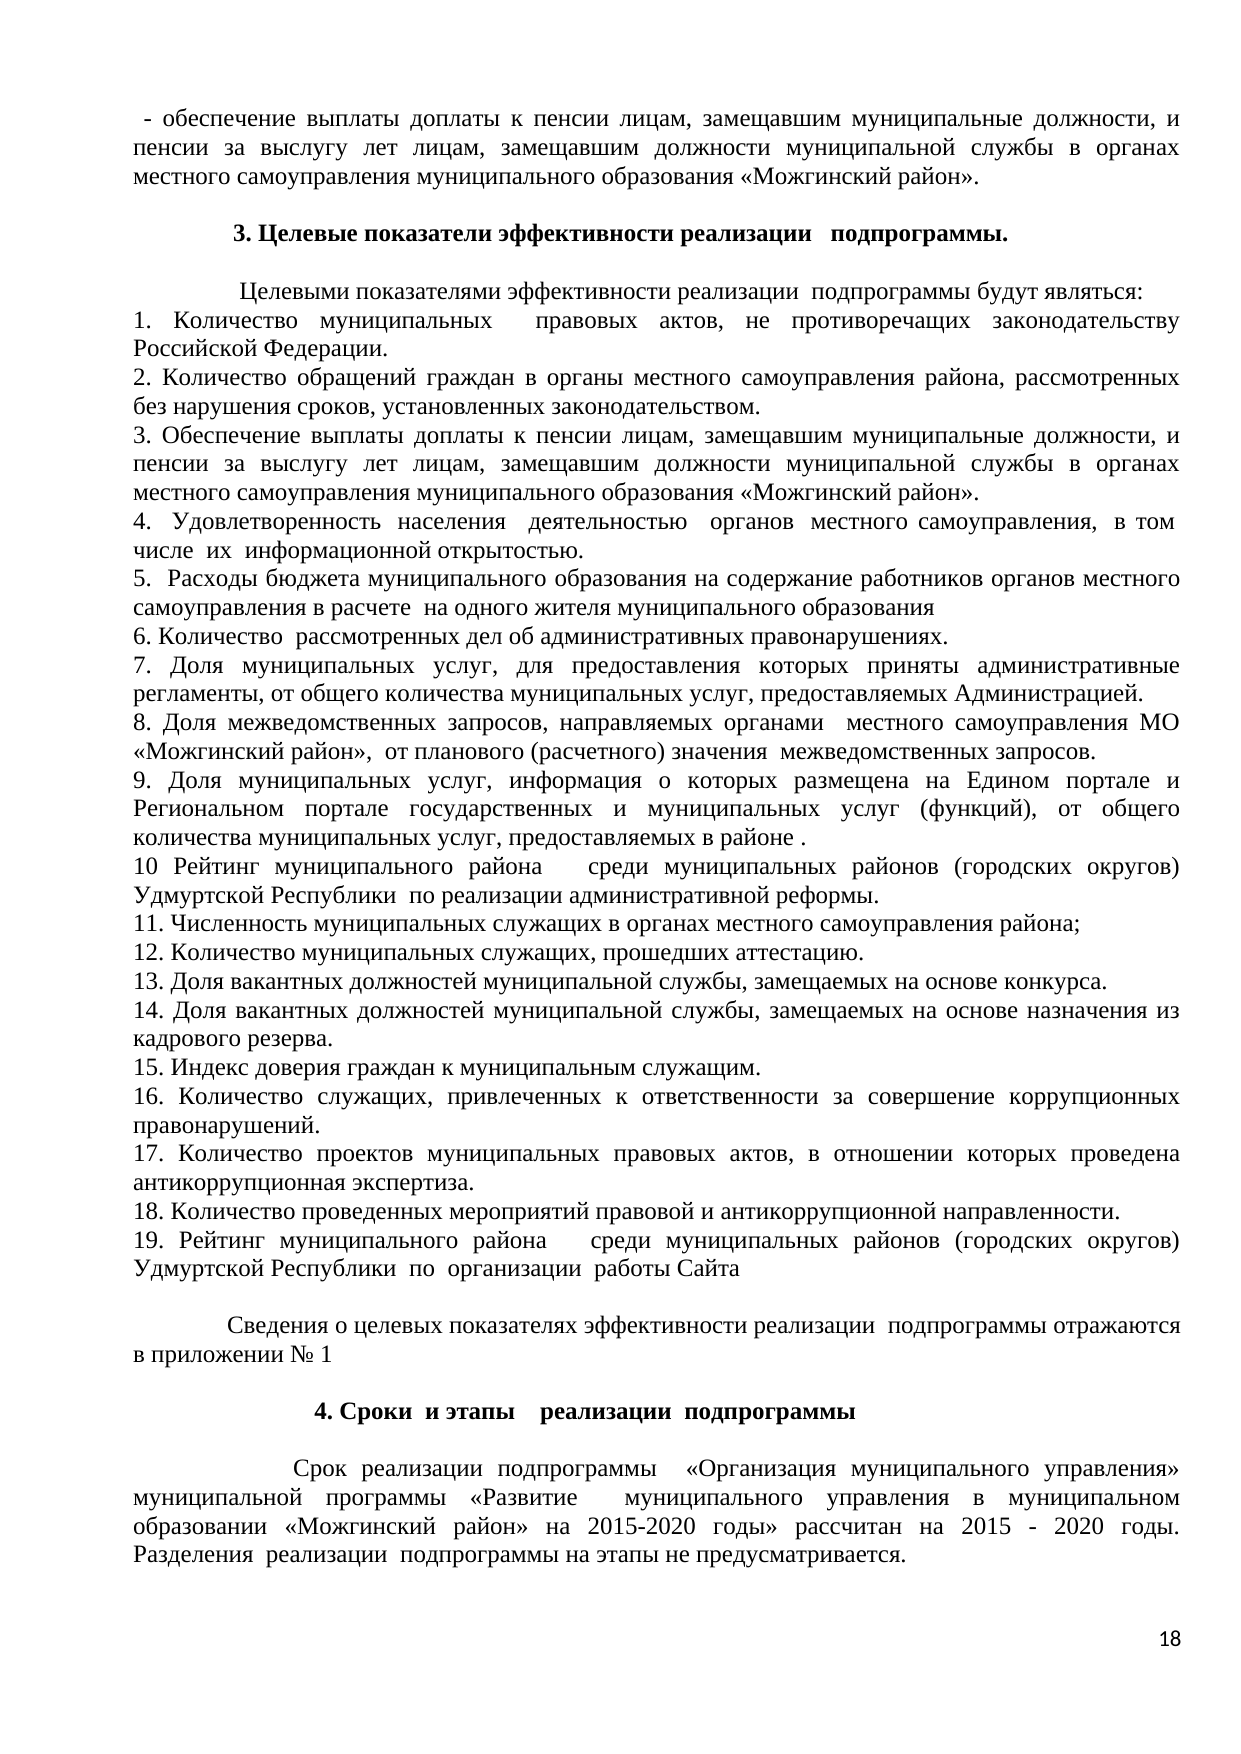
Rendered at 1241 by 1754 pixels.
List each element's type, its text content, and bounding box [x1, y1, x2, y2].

list 16. Количество служащих, привлеченных к ответственности за совершение коррупционных правонарушений. [133, 1081, 1181, 1138]
text 4. Сроки и этапы реализации подпрограммы [133, 1396, 1181, 1424]
list 19. Рейтинг муниципального района среди муниципальных районов (городских округов) Удмуртской Республики по организации работы Сайта [133, 1225, 1181, 1282]
text 4. Удовлетворенность населения деятельностью органов местного самоуправления, в том числе их информационной открытостью. [133, 506, 1181, 563]
text 10 Рейтинг муниципального района среди муниципальных районов (городских округов) Удмуртской Республики по реализации административной реформы. [133, 851, 1181, 908]
text Целевыми показателями эффективности реализации подпрограммы будут являться: [133, 276, 1181, 305]
text 11. Численность муниципальных служащих в органах местного самоуправления района; [133, 908, 1181, 937]
text 3. Целевые показатели эффективности реализации подпрограммы. [133, 218, 1181, 247]
text Сведения о целевых показателях эффективности реализации подпрограммы отражаются в приложении № 1 [133, 1310, 1181, 1368]
text 5. Расходы бюджета муниципального образования на содержание работников органов местного самоуправления в расчете на одного жителя муниципального образования [133, 563, 1181, 621]
text 3. Обеспечение выплаты доплаты к пенсии лицам, замещавшим муниципальные должности, и пенсии за выслугу лет лицам, замещавшим должности муниципальной службы в органах местного самоуправления муниципального образования «Можгинский район». [133, 420, 1181, 506]
text 9. Доля муниципальных услуг, информация о которых размещена на Едином портале и Региональном портале государственных и муниципальных услуг (функций), от общего количества муниципальных услуг, предоставляемых в районе . [133, 765, 1181, 851]
text 12. Количество муниципальных служащих, прошедших аттестацию. [133, 937, 1181, 966]
list 18. Количество проведенных мероприятий правовой и антикоррупционной направленности. [133, 1196, 1181, 1225]
text - обеспечение выплаты доплаты к пенсии лицам, замещавшим муниципальные должности, и пенсии за выслугу лет лицам, замещавшим должности муниципальной службы в органах местного самоуправления муниципального образования «Можгинский район». [133, 103, 1181, 190]
text 13. Доля вакантных должностей муниципальной службы, замещаемых на основе конкурса. [133, 966, 1181, 995]
text 15. Индекс доверия граждан к муниципальным служащим. [133, 1052, 1181, 1081]
list 17. Количество проектов муниципальных правовых актов, в отношении которых проведена антикоррупционная экспертиза. [133, 1138, 1181, 1196]
text 14. Доля вакантных должностей муниципальной службы, замещаемых на основе назначения из кадрового резерва. [133, 995, 1181, 1052]
text 7. Доля муниципальных услуг, для предоставления которых приняты административные регламенты, от общего количества муниципальных услуг, предоставляемых Администрацией. [133, 650, 1181, 707]
text 8. Доля межведомственных запросов, направляемых органами местного самоуправления МО «Можгинский район», от планового (расчетного) значения межведомственных запросов. [133, 707, 1181, 765]
text 1. Количество муниципальных правовых актов, не противоречащих законодательству Российской Федерации. [133, 305, 1181, 362]
text 6. Количество рассмотренных дел об административных правонарушениях. [133, 621, 1181, 650]
text 2. Количество обращений граждан в органы местного самоуправления района, рассмотренных без нарушения сроков, установленных законодательством. [133, 362, 1181, 420]
text Срок реализации подпрограммы «Организация муниципального управления» муниципальной программы «Развитие муниципального управления в муниципальном образовании «Можгинский район» на 2015-2020 годы» рассчитан на 2015 - 2020 годы. Разделения реализации подпрограммы на этапы не предусматривается. [133, 1453, 1181, 1568]
